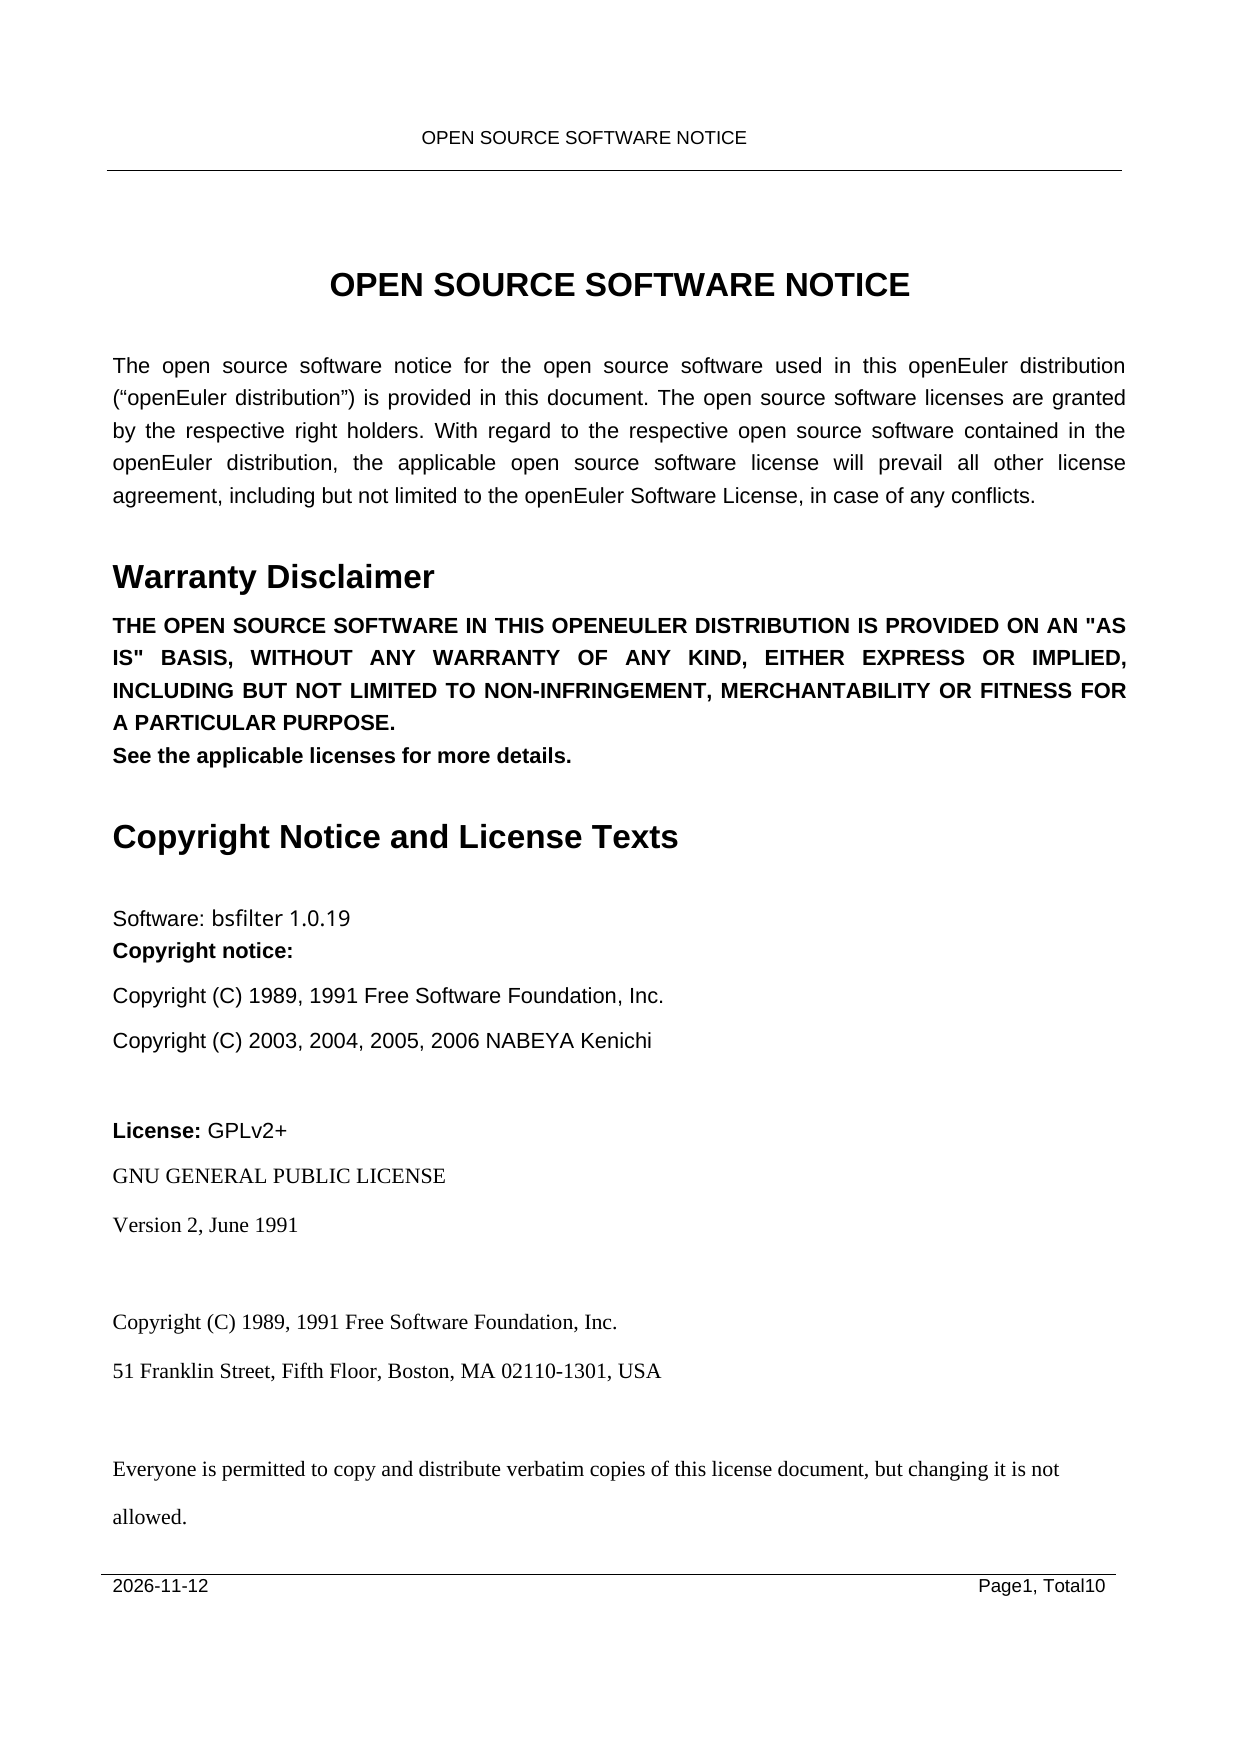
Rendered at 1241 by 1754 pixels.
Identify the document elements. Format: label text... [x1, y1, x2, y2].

text Warranty Disclaimer [112, 544, 1128, 609]
text OPEN SOURCE SOFTWARE NOTICE [112, 251, 1128, 316]
text Copyright (C) 2003, 2004, 2005, 2006 NABEYA Kenichi [112, 1024, 1128, 1057]
text The open source software notice for the open source software used in this openEuler distribution (“openEuler distribution”) is provided in this document. The open source software licenses are granted by the respective right holders. With regard to the respective open source software contained in the openEuler distribution, the applicable open source software license will prevail all other license agreement, including but not limited to the openEuler Software License, in case of any conflicts. [112, 349, 1128, 511]
text Copyright notice: [112, 934, 1128, 966]
text Copyright (C) 1989, 1991 Free Software Foundation, Inc. [112, 979, 1128, 1012]
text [112, 1159, 1128, 1533]
text Software: bsfilter 1.0.19 [112, 901, 1128, 934]
text THE OPEN SOURCE SOFTWARE IN THIS OPENEULER DISTRIBUTION IS PROVIDED ON AN "AS IS" BASIS, WITHOUT ANY WARRANTY OF ANY KIND, EITHER EXPRESS OR IMPLIED, INCLUDING BUT NOT LIMITED TO NON-INFRINGEMENT, MERCHANTABILITY OR FITNESS FOR A PARTICULAR PURPOSE. See the applicable licenses for more details. [112, 609, 1128, 771]
text License: GPLv2+ [112, 1114, 1128, 1147]
text Copyright Notice and License Texts [112, 804, 1128, 869]
